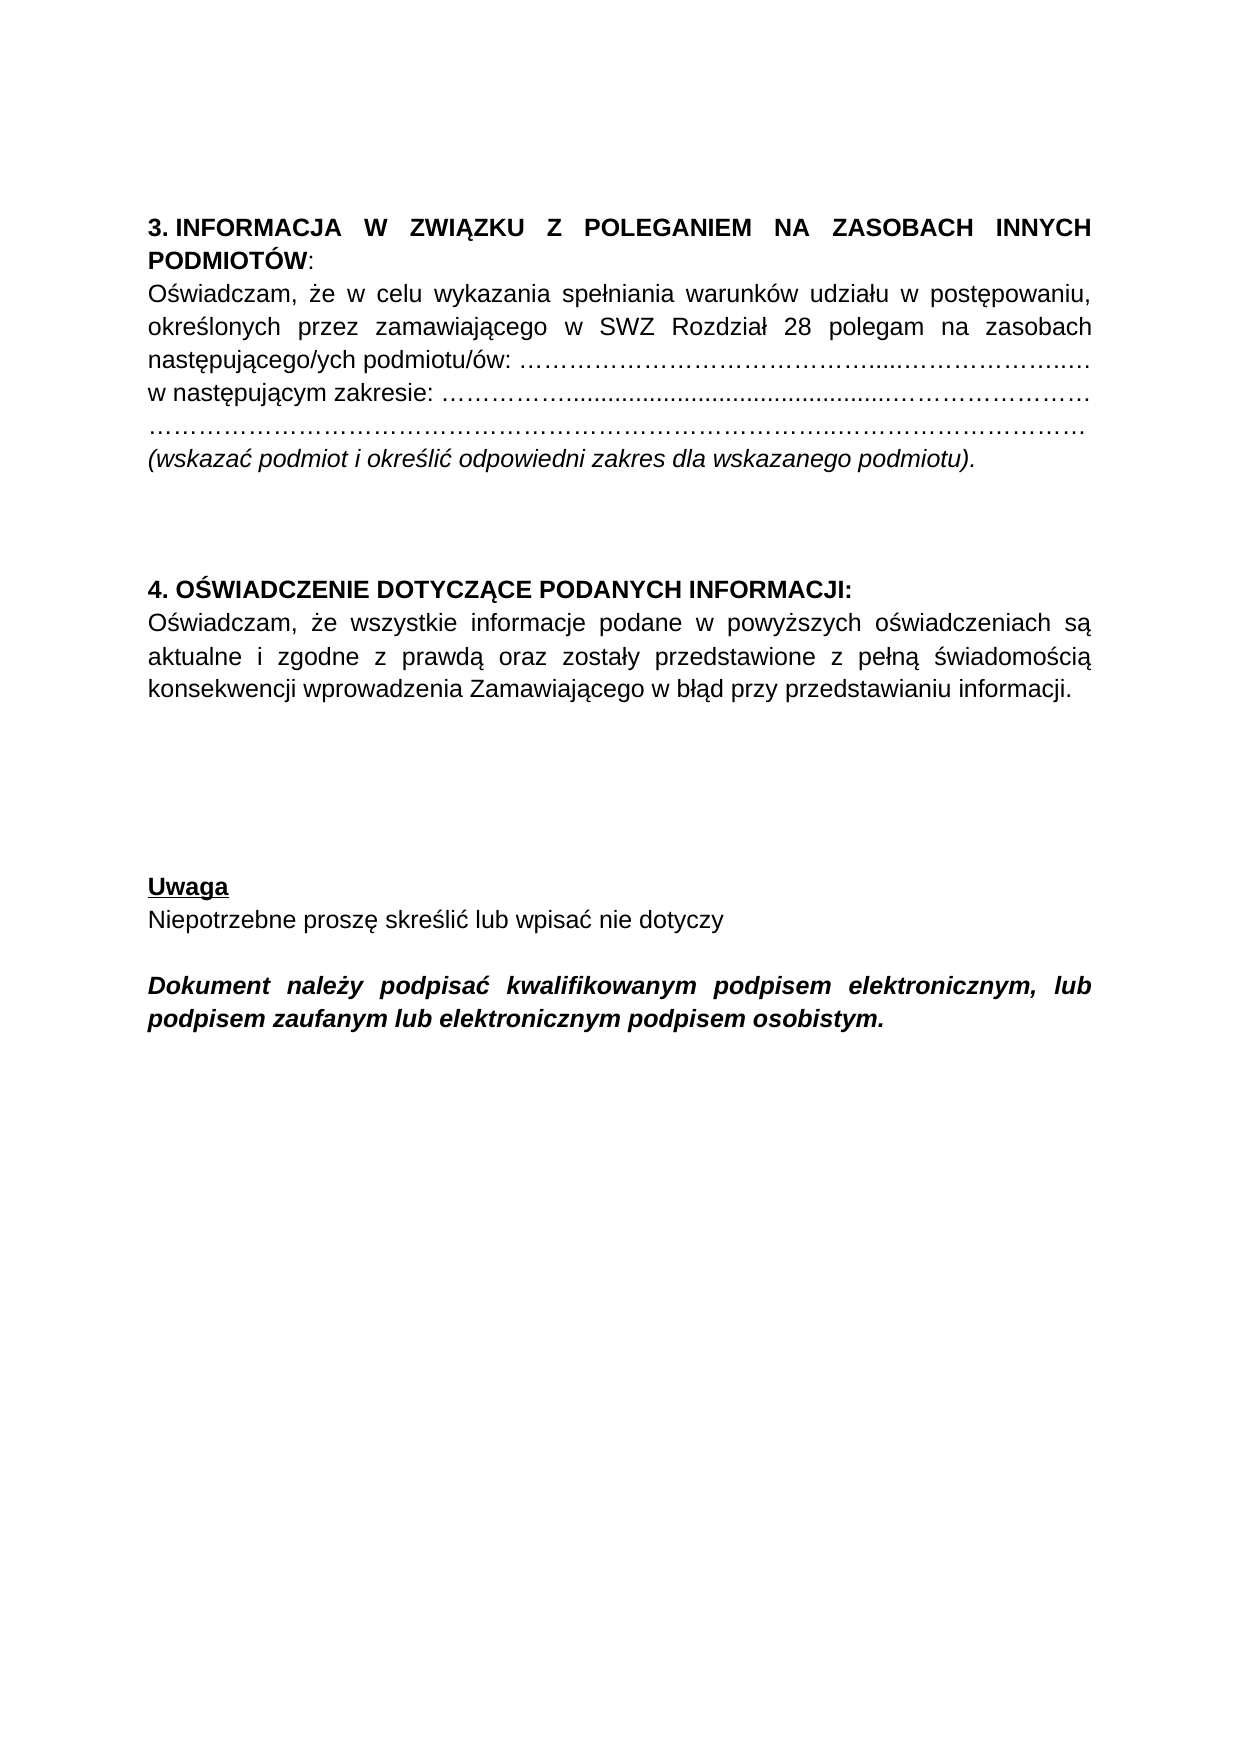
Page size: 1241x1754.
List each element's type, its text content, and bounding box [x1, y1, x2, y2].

text Uwaga [148, 872, 1093, 901]
text w następującym zakresie: ……………...............................................…………………… [148, 378, 1093, 407]
text (wskazać podmiot i określić odpowiedni zakres dla wskazanego podmiotu). [148, 444, 1093, 473]
text 4. OŚWIADCZENIE DOTYCZĄCE PODANYCH INFORMACJI: [148, 575, 1093, 604]
text Oświadczam, że w celu wykazania spełniania warunków udziału w postępowaniu, określonych przez zamawiającego w SWZ Rozdział 28 polegam na zasobach następującego/ych podmiotu/ów: …………………………………….....………………..… [148, 279, 1093, 374]
text ………………………………………………………………………..………………………… [148, 411, 1093, 440]
text 3. INFORMACJA W ZWIĄZKU Z POLEGANIEM NA ZASOBACH INNYCH PODMIOTÓW: [148, 213, 1093, 275]
text Niepotrzebne proszę skreślić lub wpisać nie dotyczy [148, 905, 1093, 934]
text Dokument należy podpisać kwalifikowanym podpisem elektronicznym, lub podpisem zaufanym lub elektronicznym podpisem osobistym. [148, 971, 1093, 1033]
text Oświadczam, że wszystkie informacje podane w powyższych oświadczeniach są aktualne i zgodne z prawdą oraz zostały przedstawione z pełną świadomością konsekwencji wprowadzenia Zamawiającego w błąd przy przedstawianiu informacji. [148, 608, 1093, 703]
